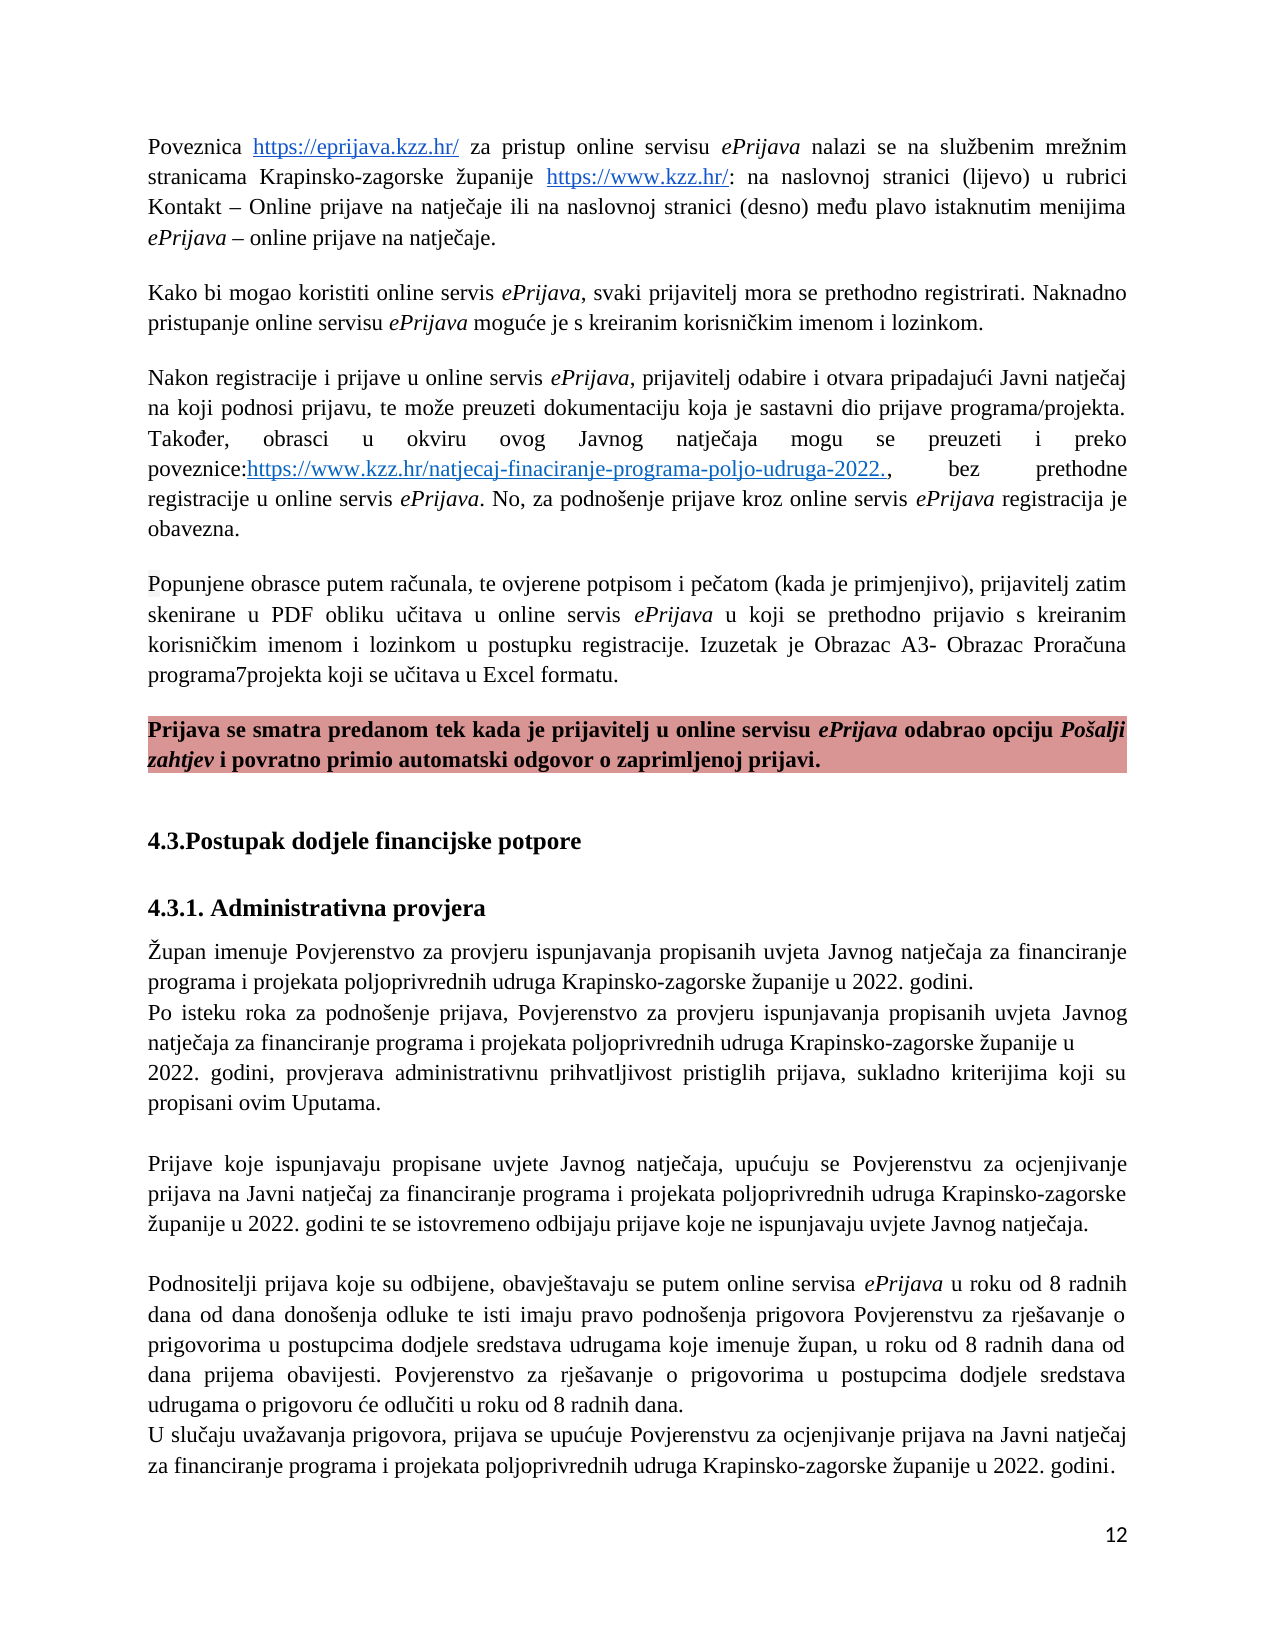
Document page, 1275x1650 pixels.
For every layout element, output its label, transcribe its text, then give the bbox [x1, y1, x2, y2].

text Nakon registracije i prijave u online servis ePrijava, prijavitelj odabire i otvara pripadajući Javni natječaj na koji podnosi prijavu, te može preuzeti dokumentaciju koja je sastavni dio prijave programa/projekta. Također, obrasci u okviru ovog Javnog natječaja mogu se preuzeti i preko poveznice:https://www.kzz.hr/natjecaj-finaciranje-programa-poljo-udruga-2022., bez prethodne registracije u online servis ePrijava. No, za podnošenje prijave kroz online servis ePrijava registracija je obavezna. [148, 511, 1127, 542]
text Poveznica https://eprijava.kzz.hr/ za pristup online servisu ePrijava nalazi se na službenim mrežnim stranicama Krapinsko-zagorske županije https://www.kzz.hr/: na naslovnoj stranici (lijevo) u rubrici Kontakt – Online prijave na natječaje ili na naslovnoj stranici (desno) među plavo istaknutim menijima ePrijava – online prijave na natječaje. [148, 220, 1127, 250]
text 2022. godini, provjerava administrativnu prihvatljivost pristiglih prijava, sukladno kriterijima koji su propisani ovim Uputama. [148, 1059, 1127, 1116]
text Kako bi mogao koristiti online servis ePrijava, svaki prijavitelj mora se prethodno registrirati. Naknadno pristupanje online servisu ePrijava moguće je s kreiranim korisničkim imenom i lozinkom. [148, 305, 1127, 335]
text Poveznica https://eprijava.kzz.hr/ za pristup online servisu ePrijava nalazi se na službenim mrežnim stranicama Krapinsko-zagorske županije https://www.kzz.hr/: na naslovnoj stranici (lijevo) u rubrici Kontakt – Online prijave na natječaje ili na naslovnoj stranici (desno) među plavo istaknutim menijima ePrijava – online prijave na natječaje. [148, 159, 1127, 186]
text Prijava se smatra predanom tek kada je prijavitelj u online servisu ePrijava odabrao opciju Pošalji zahtjev i povratno primio automatski odgovor o zaprimljenoj prijavi. [148, 716, 1127, 773]
text Po isteku roka za podnošenje prijava, Povjerenstvo za provjeru ispunjavanja propisanih uvjeta Javnog natječaja za financiranje programa i projekata poljoprivrednih udruga Krapinsko-zagorske županije u [148, 999, 1127, 1055]
text Nakon registracije i prijave u online servis ePrijava, prijavitelj odabire i otvara pripadajući Javni natječaj na koji podnosi prijavu, te može preuzeti dokumentaciju koja je sastavni dio prijave programa/projekta. Također, obrasci u okviru ovog Javnog natječaja mogu se preuzeti i preko poveznice:https://www.kzz.hr/natjecaj-finaciranje-programa-poljo-udruga-2022., bez prethodne registracije u online servis ePrijava. No, za podnošenje prijave kroz online servis ePrijava registracija je obavezna. [148, 451, 1127, 485]
text Popunjene obrasce putem računala, te ovjerene potpisom i pečatom (kada je primjenjivo), prijavitelj zatim skenirane u PDF obliku učitava u online servis ePrijava u koji se prethodno prijavio s kreiranim korisničkim imenom i lozinkom u postupku registracije. Izuzetak je Obrazac A3- Obrazac Proračuna programa7projekta koji se učitava u Excel formatu. [148, 657, 1127, 687]
text Župan imenuje Povjerenstvo za provjeru ispunjavanja propisanih uvjeta Javnog natječaja za financiranje programa i projekata poljoprivrednih udruga Krapinsko-zagorske županije u 2022. godini. [148, 938, 1127, 995]
subtitle 4.3.Postupak dodjele financijske potpore [148, 826, 1127, 855]
text Prijave koje ispunjavaju propisane uvjete Javnog natječaja, upućuju se Povjerenstvu za ocjenjivanje prijava na Javni natječaj za financiranje programa i projekata poljoprivrednih udruga Krapinsko-zagorske županije u 2022. godini te se istovremeno odbijaju prijave koje ne ispunjavaju uvjete Javnog natječaja. [148, 1150, 1127, 1236]
text U slučaju uvažavanja prigovora, prijava se upućuje Povjerenstvu za ocjenjivanje prijava na Javni natječaj za financiranje programa i projekata poljoprivrednih udruga Krapinsko-zagorske županije u 2022. godini. [148, 1422, 1127, 1478]
subtitle 4.3.1. Administrativna provjera [148, 893, 1127, 921]
text Podnositelji prijava koje su odbijene, obavještavaju se putem online servisa ePrijava u roku od 8 radnih dana od dana donošenja odluke te isti imaju pravo podnošenja prigovora Povjerenstvu za rješavanje o prigovorima u postupcima dodjele sredstava udrugama koje imenuje župan, u roku od 8 radnih dana od dana prijema obavijesti. Povjerenstvo za rješavanje o prigovorima u postupcima dodjele sredstava udrugama o prigovoru će odlučiti u roku od 8 radnih dana. [148, 1271, 1127, 1418]
